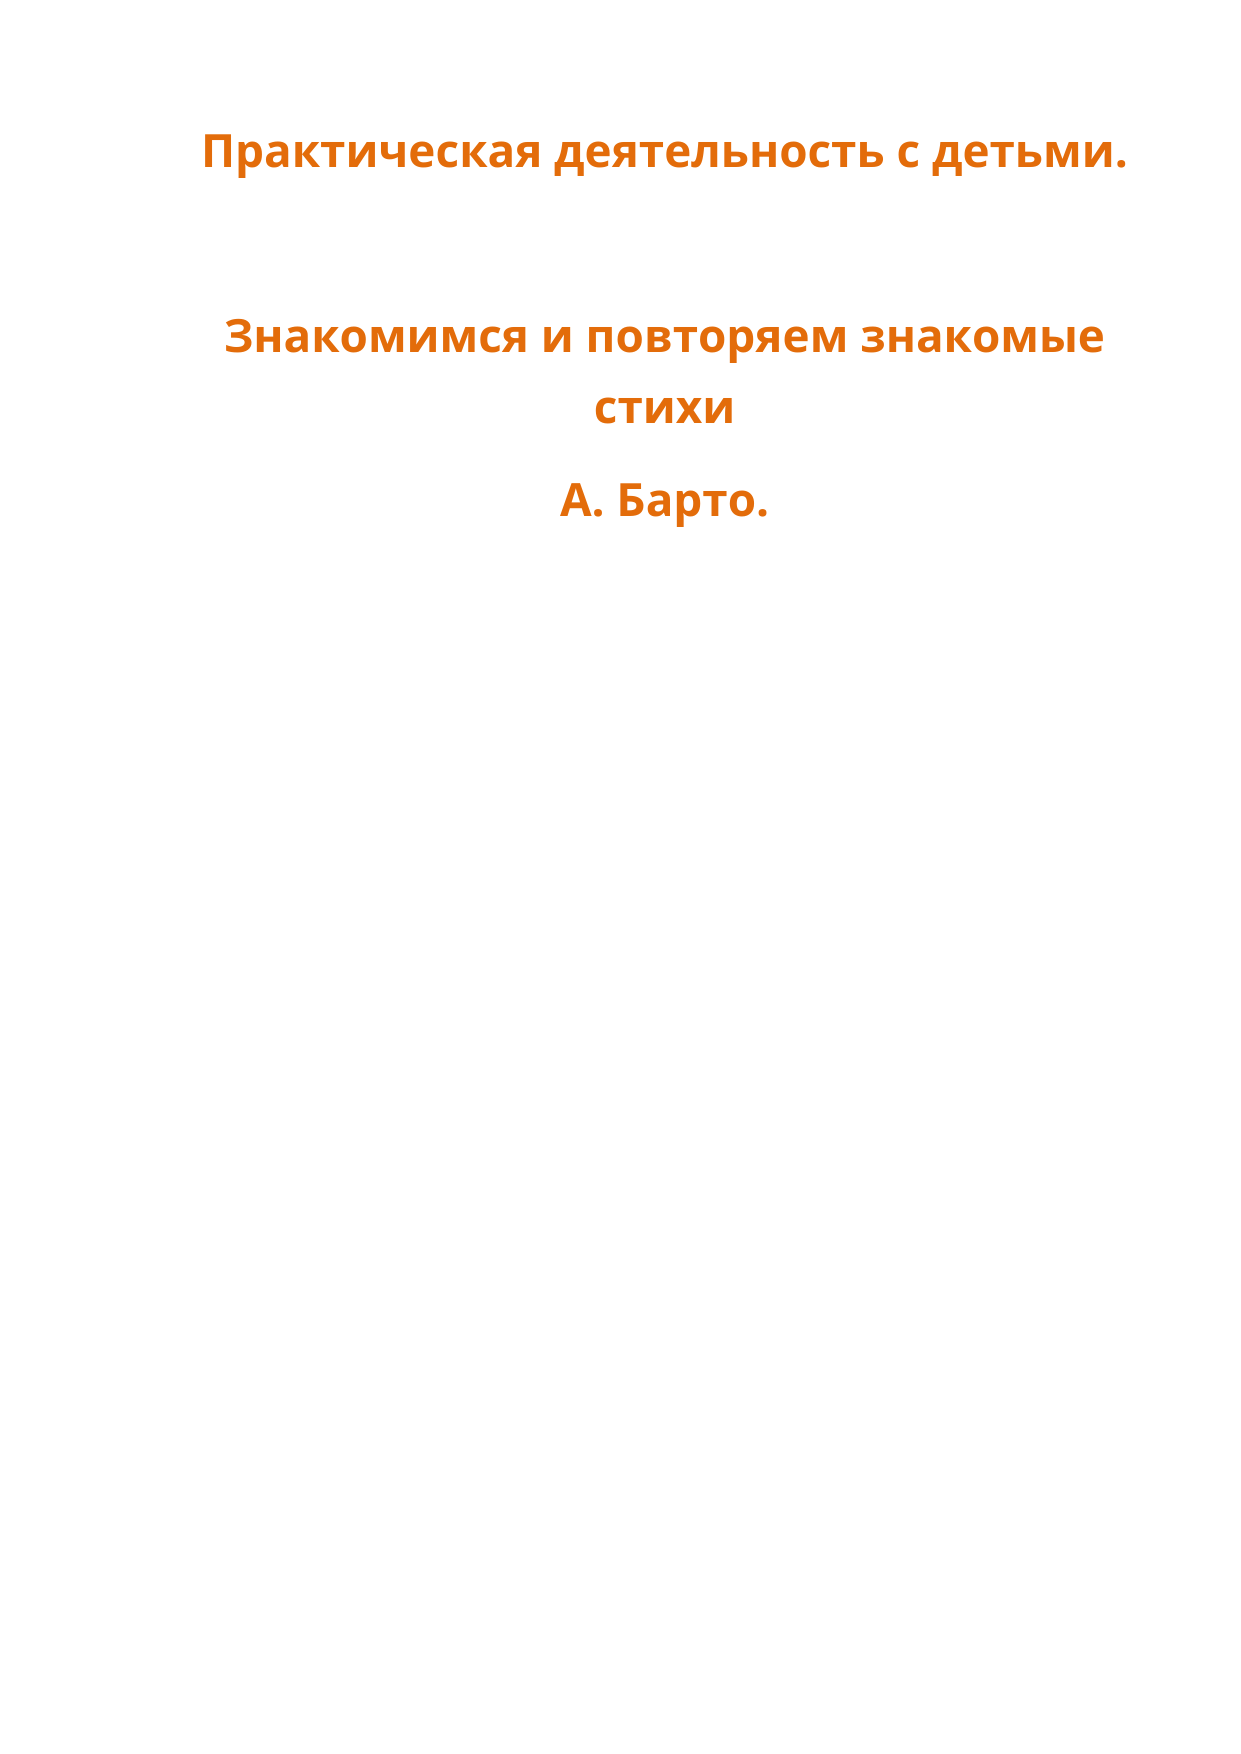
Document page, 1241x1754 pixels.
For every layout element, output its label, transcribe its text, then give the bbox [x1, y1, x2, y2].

text Знакомимся и повторяем знакомые стихи [177, 303, 1152, 437]
text А. Барто. [177, 467, 1152, 530]
text Практическая деятельность с детьми. [177, 118, 1152, 181]
